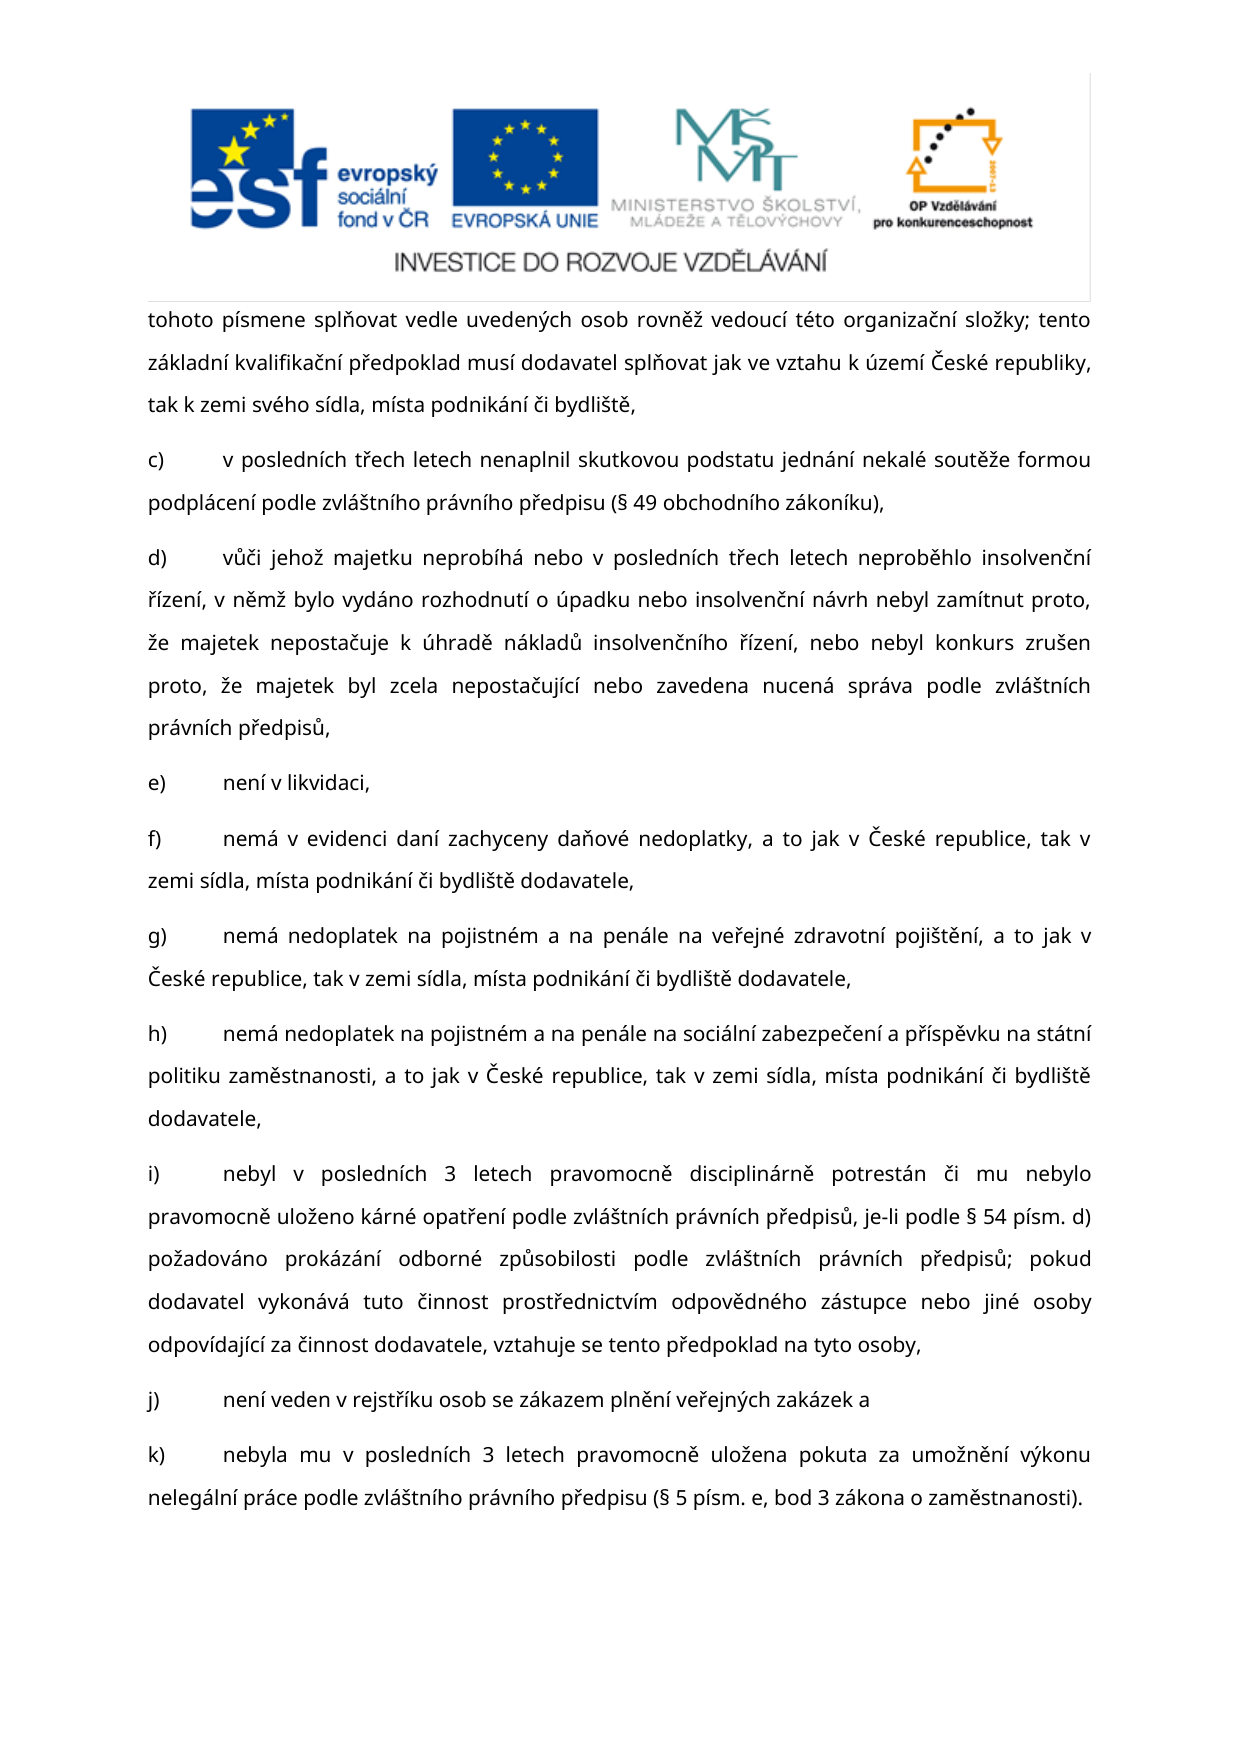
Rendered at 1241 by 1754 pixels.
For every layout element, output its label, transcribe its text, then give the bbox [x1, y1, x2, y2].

text k) nebyla mu v posledních 3 letech pravomocně uložena pokuta za umožnění výkonu nelegální práce podle zvláštního právního předpisu (§ 5 písm. e, bod 3 zákona o zaměstnanosti). [148, 1440, 1093, 1511]
text g) nemá nedoplatek na pojistném a na penále na veřejné zdravotní pojištění, a to jak v České republice, tak v zemi sídla, místa podnikání či bydliště dodavatele, [148, 921, 1093, 992]
text d) vůči jehož majetku neprobíhá nebo v posledních třech letech neproběhlo insolvenční řízení, v němž bylo vydáno rozhodnutí o úpadku nebo insolvenční návrh nebyl zamítnut proto, že majetek nepostačuje k úhradě nákladů insolvenčního řízení, nebo nebyl konkurs zrušen proto, že majetek byl zcela nepostačující nebo zavedena nucená správa podle zvláštních právních předpisů, [148, 543, 1093, 742]
text c) v posledních třech letech nenaplnil skutkovou podstatu jednání nekalé soutěže formou podplácení podle zvláštního právního předpisu (§ 49 obchodního zákoníku), [148, 445, 1093, 516]
picture [147, 73, 1092, 305]
text h) nemá nedoplatek na pojistném a na penále na sociální zabezpečení a příspěvku na státní politiku zaměstnanosti, a to jak v České republice, tak v zemi sídla, místa podnikání či bydliště dodavatele, [148, 1019, 1093, 1133]
text j) není veden v rejstříku osob se zákazem plnění veřejných zakázek a [148, 1385, 1093, 1413]
text e) není v likvidaci, [148, 768, 1093, 797]
text f) nemá v evidenci daní zachyceny daňové nedoplatky, a to jak v České republice, tak v zemi sídla, místa podnikání či bydliště dodavatele, [148, 824, 1093, 895]
text i) nebyl v posledních 3 letech pravomocně disciplinárně potrestán či mu nebylo pravomocně uloženo kárné opatření podle zvláštních právních předpisů, je-li podle § 54 písm. d) požadováno prokázání odborné způsobilosti podle zvláštních právních předpisů; pokud dodavatel vykonává tuto činnost prostřednictvím odpovědného zástupce nebo jiné osoby odpovídající za činnost dodavatele, vztahuje se tento předpoklad na tyto osoby, [148, 1159, 1093, 1358]
